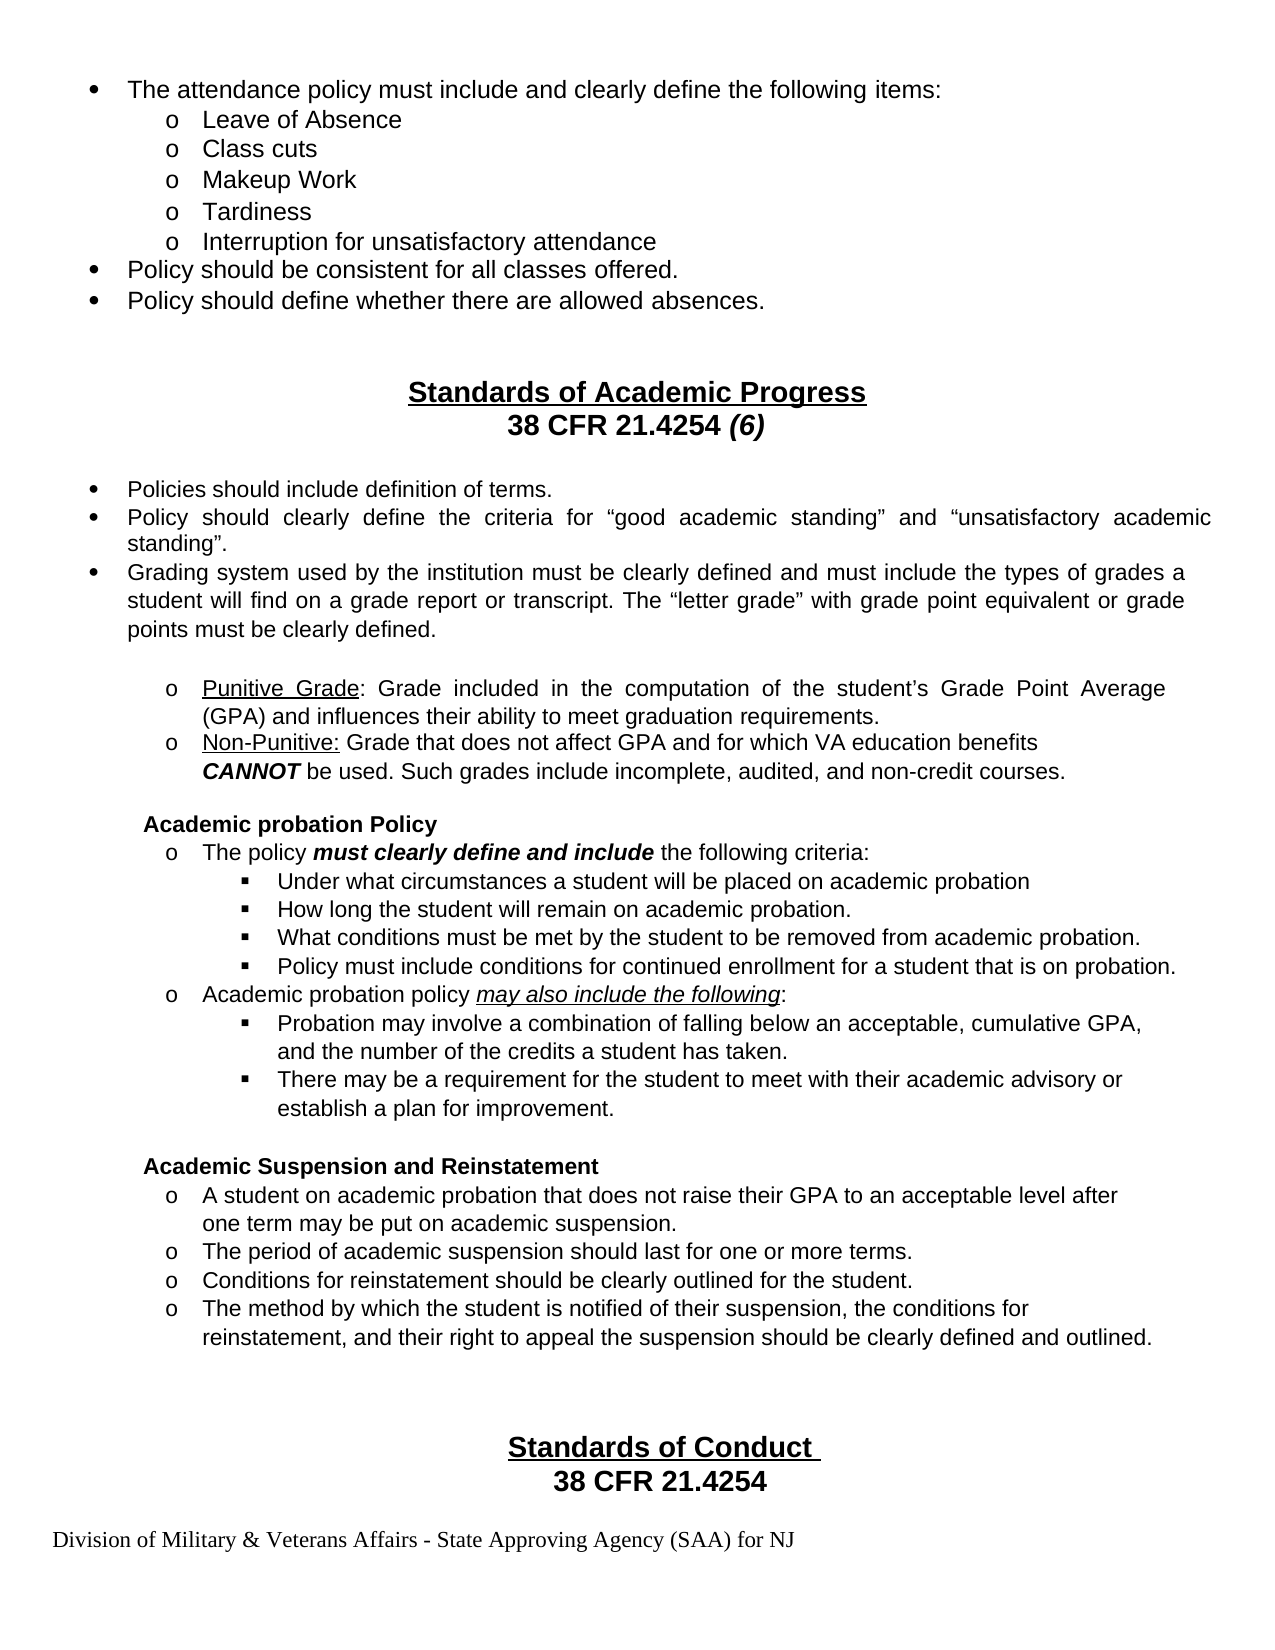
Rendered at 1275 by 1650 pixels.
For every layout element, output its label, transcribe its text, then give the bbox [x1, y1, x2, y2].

list Tardiness [164, 197, 1212, 228]
subtitle 38 CFR 21.4254 (6) [338, 408, 936, 442]
list Leave of Absence [164, 106, 1212, 134]
list 38 CFR 21.4254 [143, 1463, 1177, 1497]
list There may be a requirement for the student to meet with their academic advisory or establish a plan for improvement. [239, 1066, 1174, 1121]
subtitle Academic probation Policy [143, 811, 1212, 837]
list The attendance policy must include and clearly define the following items: [89, 75, 1212, 104]
list Punitive Grade: Grade included in the computation of the student’s Grade Point Average (GPA) and influences their ability to meet graduation requirements. [164, 674, 1167, 729]
list Academic probation policy may also include the following: [164, 981, 1212, 1010]
list Interruption for unsatisfactory attendance [164, 228, 1212, 256]
list Policy should define whether there are allowed absences. [89, 286, 1212, 315]
list Grading system used by the institution must be clearly defined and must include the types of grades a student will find on a grade report or transcript. The “letter grade” with grade point equivalent or grade points must be clearly defined. [89, 559, 1187, 642]
list The period of academic suspension should last for one or more terms. [164, 1238, 1212, 1266]
subtitle Standards of Academic Progress [338, 375, 936, 408]
list The method by which the student is notified of their suspension, the conditions for reinstatement, and their right to appeal the suspension should be clearly defined and outlined. [164, 1295, 1177, 1350]
list Under what circumstances a student will be placed on academic probation [239, 868, 1212, 894]
list What conditions must be met by the student to be removed from academic probation. [239, 924, 1212, 951]
list The policy must clearly define and include the following criteria: [164, 839, 1212, 867]
list How long the student will remain on academic probation. [239, 896, 1212, 922]
list Conditions for reinstatement should be clearly outlined for the student. [164, 1267, 1212, 1295]
list Probation may involve a combination of falling below an acceptable, cumulative GPA, and the number of the credits a student has taken. [239, 1010, 1158, 1064]
list Makeup Work [164, 166, 1212, 196]
list Non-Punitive: Grade that does not affect GPA and for which VA education benefits CANNOT be used. Such grades include incomplete, audited, and non-credit courses. [164, 729, 1143, 784]
list Policy must include conditions for continued enrollment for a student that is on probation. [239, 953, 1212, 979]
list A student on academic probation that does not raise their GPA to an acceptable level after one term may be put on academic suspension. [164, 1182, 1159, 1236]
list Policy should clearly define the criteria for “good academic standing” and “unsatisfactory academic standing”. [89, 504, 1212, 556]
list Policies should include definition of terms. [89, 476, 1212, 502]
list Standards of Conduct [143, 1430, 1177, 1463]
subtitle Academic Suspension and Reinstatement [143, 1152, 1212, 1180]
list Class cuts [164, 134, 1212, 165]
list Policy should be consistent for all classes offered. [89, 256, 1212, 284]
